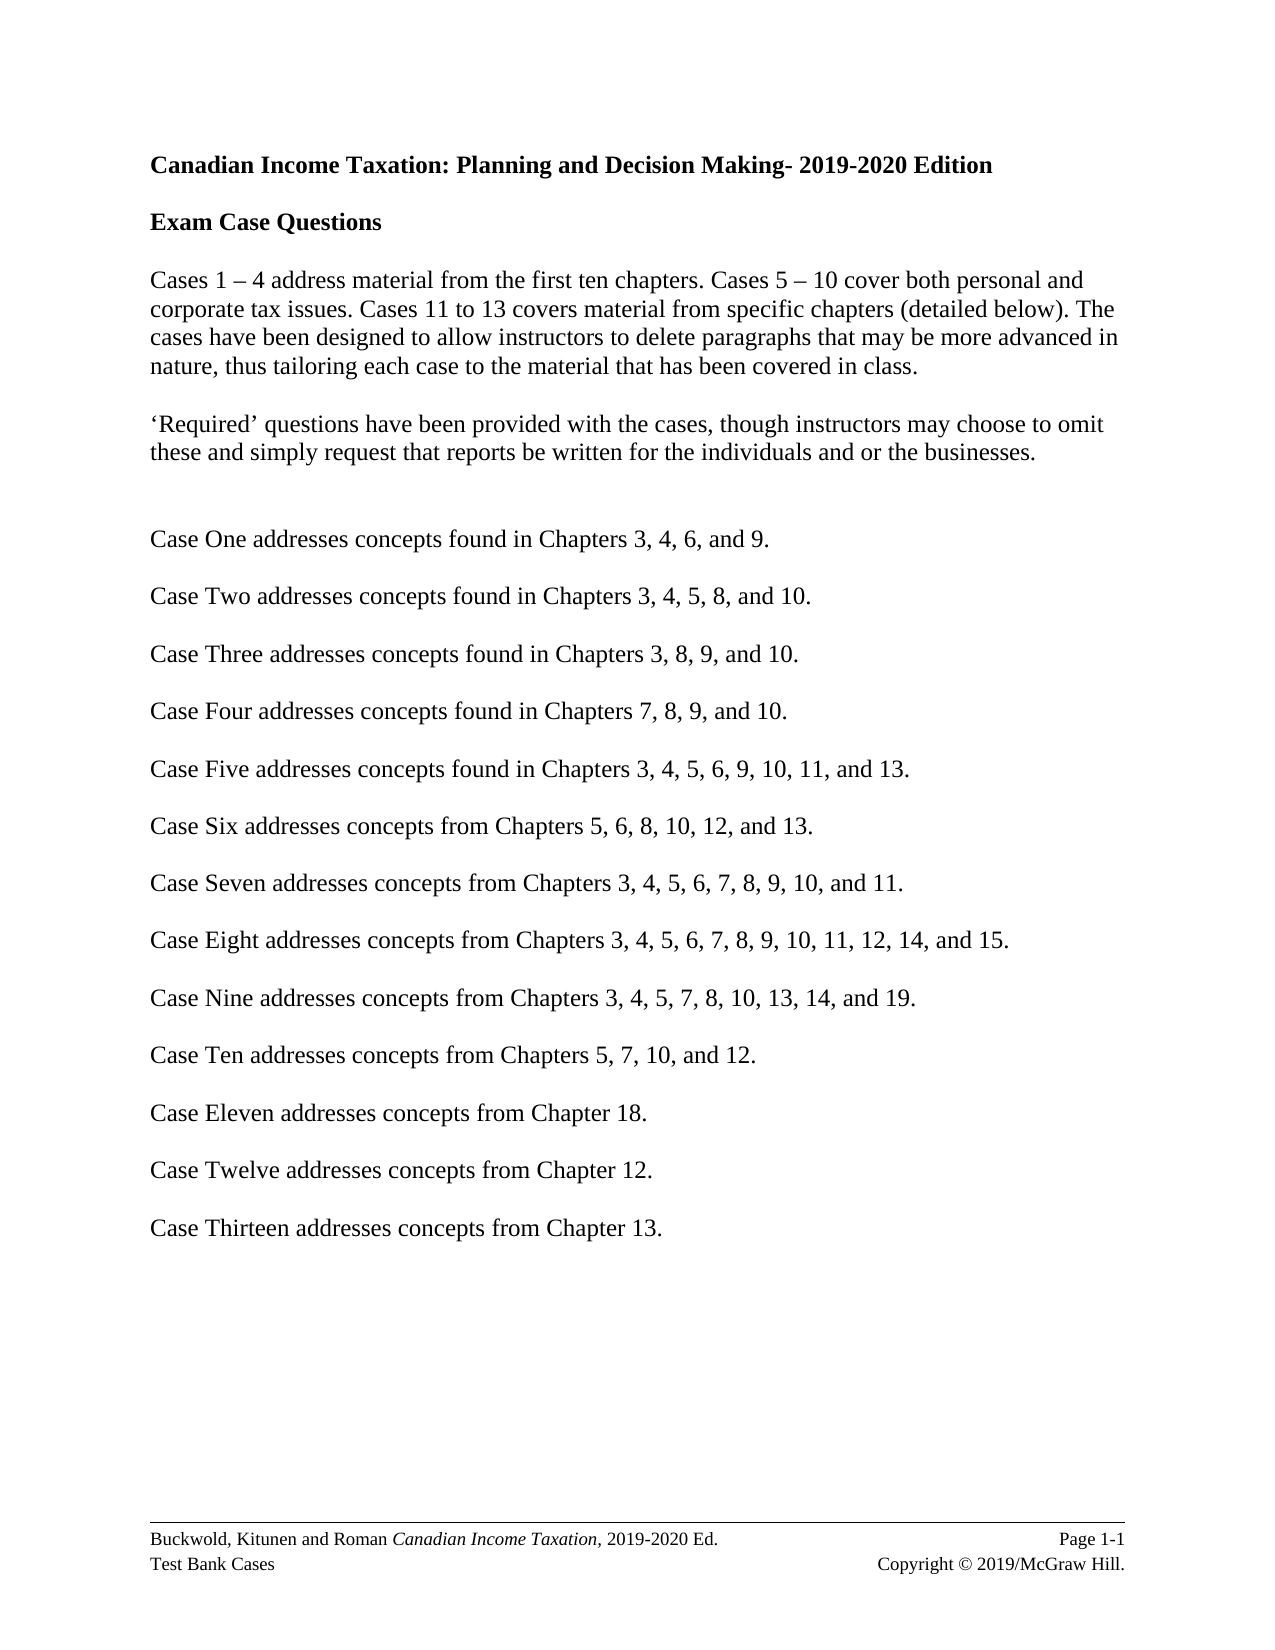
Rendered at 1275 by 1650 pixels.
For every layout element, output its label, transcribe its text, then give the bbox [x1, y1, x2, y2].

text Case Seven addresses concepts from Chapters 3, 4, 5, 6, 7, 8, 9, 10, and 11. [150, 868, 1125, 897]
list Case Six addresses concepts from Chapters 5, 6, 8, 10, 12, and 13. [150, 811, 1125, 840]
text Case Ten addresses concepts from Chapters 5, 7, 10, and 12. [150, 1041, 1125, 1069]
text Case Four addresses concepts found in Chapters 7, 8, 9, and 10. [150, 696, 1125, 725]
text Case Eight addresses concepts from Chapters 3, 4, 5, 6, 7, 8, 9, 10, 11, 12, 14, and 15. [150, 926, 1125, 954]
text Case Two addresses concepts found in Chapters 3, 4, 5, 8, and 10. [150, 581, 1125, 610]
text Cases 1 – 4 address material from the first ten chapters. Cases 5 – 10 cover both personal and corporate tax issues. Cases 11 to 13 covers material from specific chapters (detailed below). The cases have been designed to allow instructors to delete paragraphs that may be more advanced in nature, thus tailoring each case to the material that has been covered in class. [150, 265, 1125, 380]
text Case One addresses concepts found in Chapters 3, 4, 6, and 9. [150, 524, 1125, 552]
text Exam Case Questions [150, 207, 1125, 236]
text Canadian Income Taxation: Planning and Decision Making- 2019-2020 Edition [150, 150, 1125, 179]
list ‘Required’ questions have been provided with the cases, though instructors may choose to omit these and simply request that reports be written for the individuals and or the businesses. [150, 409, 1125, 466]
text Case Three addresses concepts found in Chapters 3, 8, 9, and 10. [150, 639, 1125, 667]
text Case Nine addresses concepts from Chapters 3, 4, 5, 7, 8, 10, 13, 14, and 19. [150, 983, 1125, 1012]
text Case Thirteen addresses concepts from Chapter 13. [150, 1213, 1125, 1242]
text Case Eleven addresses concepts from Chapter 18. [150, 1098, 1125, 1127]
text Case Twelve addresses concepts from Chapter 12. [150, 1156, 1125, 1184]
list Case Five addresses concepts found in Chapters 3, 4, 5, 6, 9, 10, 11, and 13. [150, 754, 1125, 782]
